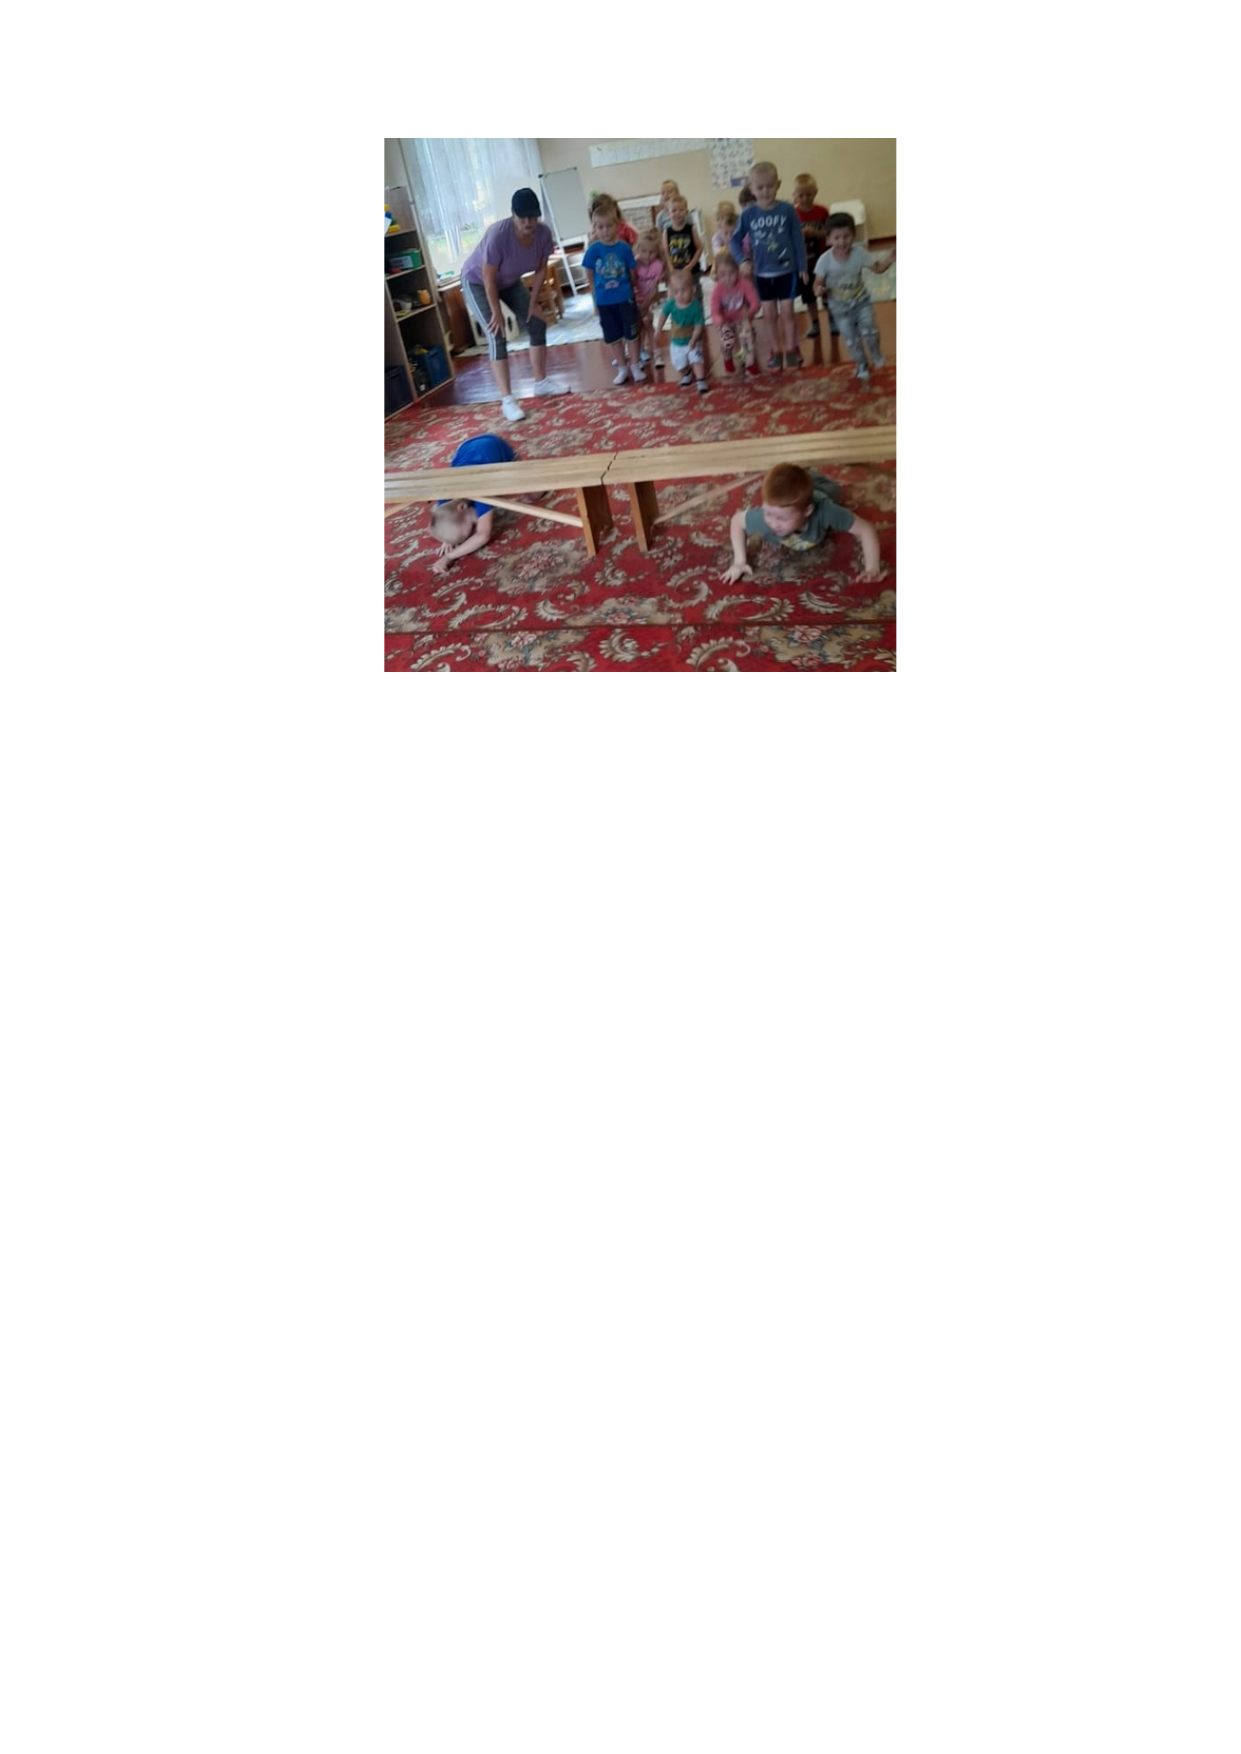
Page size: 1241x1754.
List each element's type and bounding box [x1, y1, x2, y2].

picture [384, 138, 897, 672]
